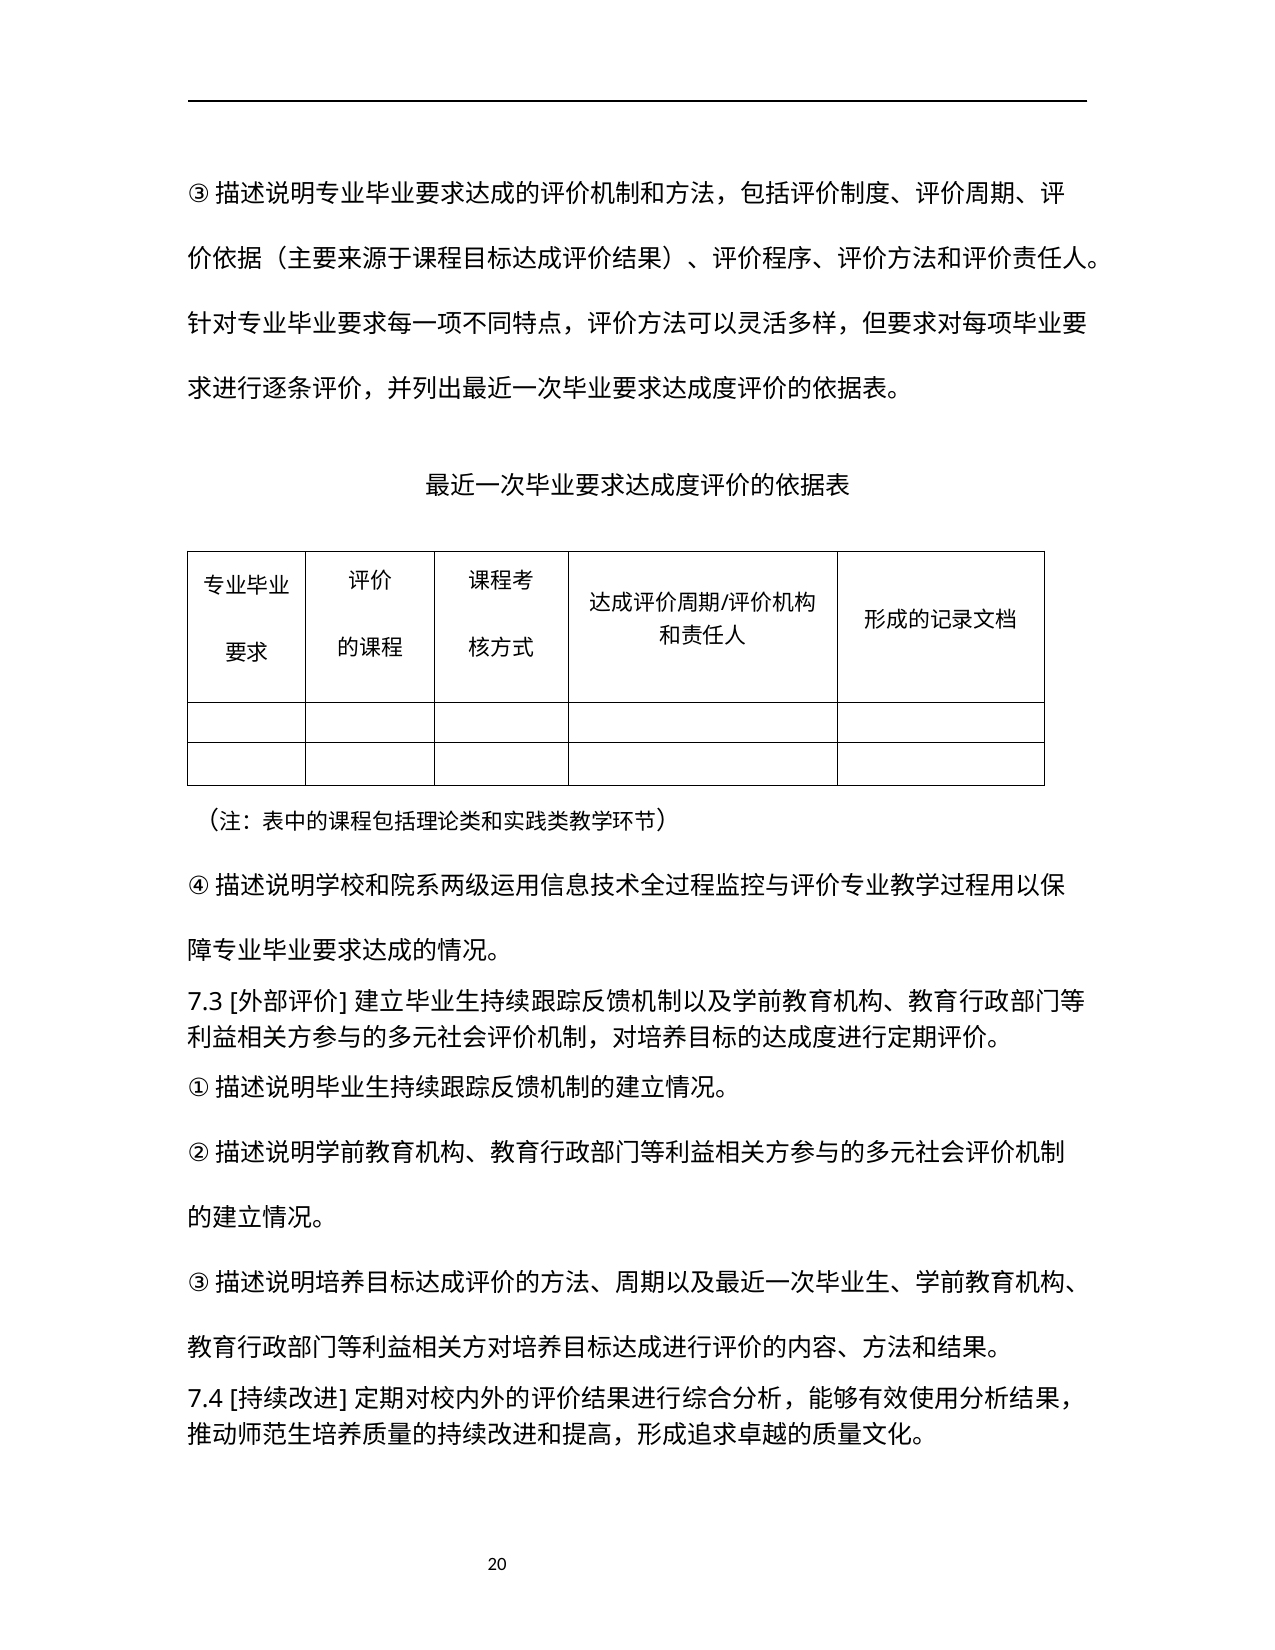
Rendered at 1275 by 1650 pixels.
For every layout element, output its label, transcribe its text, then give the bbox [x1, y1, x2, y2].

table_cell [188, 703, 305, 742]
text （注：表中的课程包括理论类和实践类教学环节） [187, 786, 1087, 851]
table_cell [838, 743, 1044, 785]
text ②描述说明学前教育机构、教育行政部门等利益相关方参与的多元社会评价机制的建立情况。 [187, 1118, 1087, 1248]
text ①描述说明毕业生持续跟踪反馈机制的建立情况。 [187, 1053, 1087, 1118]
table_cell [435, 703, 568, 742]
text ③描述说明培养目标达成评价的方法、周期以及最近一次毕业生、学前教育机构、教育行政部门等利益相关方对培养目标达成进行评价的内容、方法和结果。 [187, 1248, 1087, 1378]
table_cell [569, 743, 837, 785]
text 最近一次毕业要求达成度评价的依据表 [187, 451, 1087, 516]
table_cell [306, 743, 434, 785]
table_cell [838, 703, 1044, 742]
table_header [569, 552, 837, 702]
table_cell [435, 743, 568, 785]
text 7.3 [外部评价] 建立毕业生持续跟踪反馈机制以及学前教育机构、教育行政部门等利益相关方参与的多元社会评价机制，对培养目标的达成度进行定期评价。 [187, 981, 1087, 1053]
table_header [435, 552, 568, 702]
text ④描述说明学校和院系两级运用信息技术全过程监控与评价专业教学过程用以保障专业毕业要求达成的情况。 [187, 851, 1087, 981]
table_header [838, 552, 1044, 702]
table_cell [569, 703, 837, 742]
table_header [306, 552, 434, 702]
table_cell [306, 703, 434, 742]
text ③描述说明专业毕业要求达成的评价机制和方法，包括评价制度、评价周期、评价依据（主要来源于课程目标达成评价结果）、评价程序、评价方法和评价责任人。针对专业毕业要求每一项不同特点，评价方法可以灵活多样，但要求对每项毕业要求进行逐条评价，并列出最近一次毕业要求达成度评价的依据表。 [187, 159, 1087, 419]
text 7.4 [持续改进] 定期对校内外的评价结果进行综合分析，能够有效使用分析结果，推动师范生培养质量的持续改进和提高，形成追求卓越的质量文化。 [187, 1378, 1087, 1451]
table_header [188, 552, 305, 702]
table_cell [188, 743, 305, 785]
